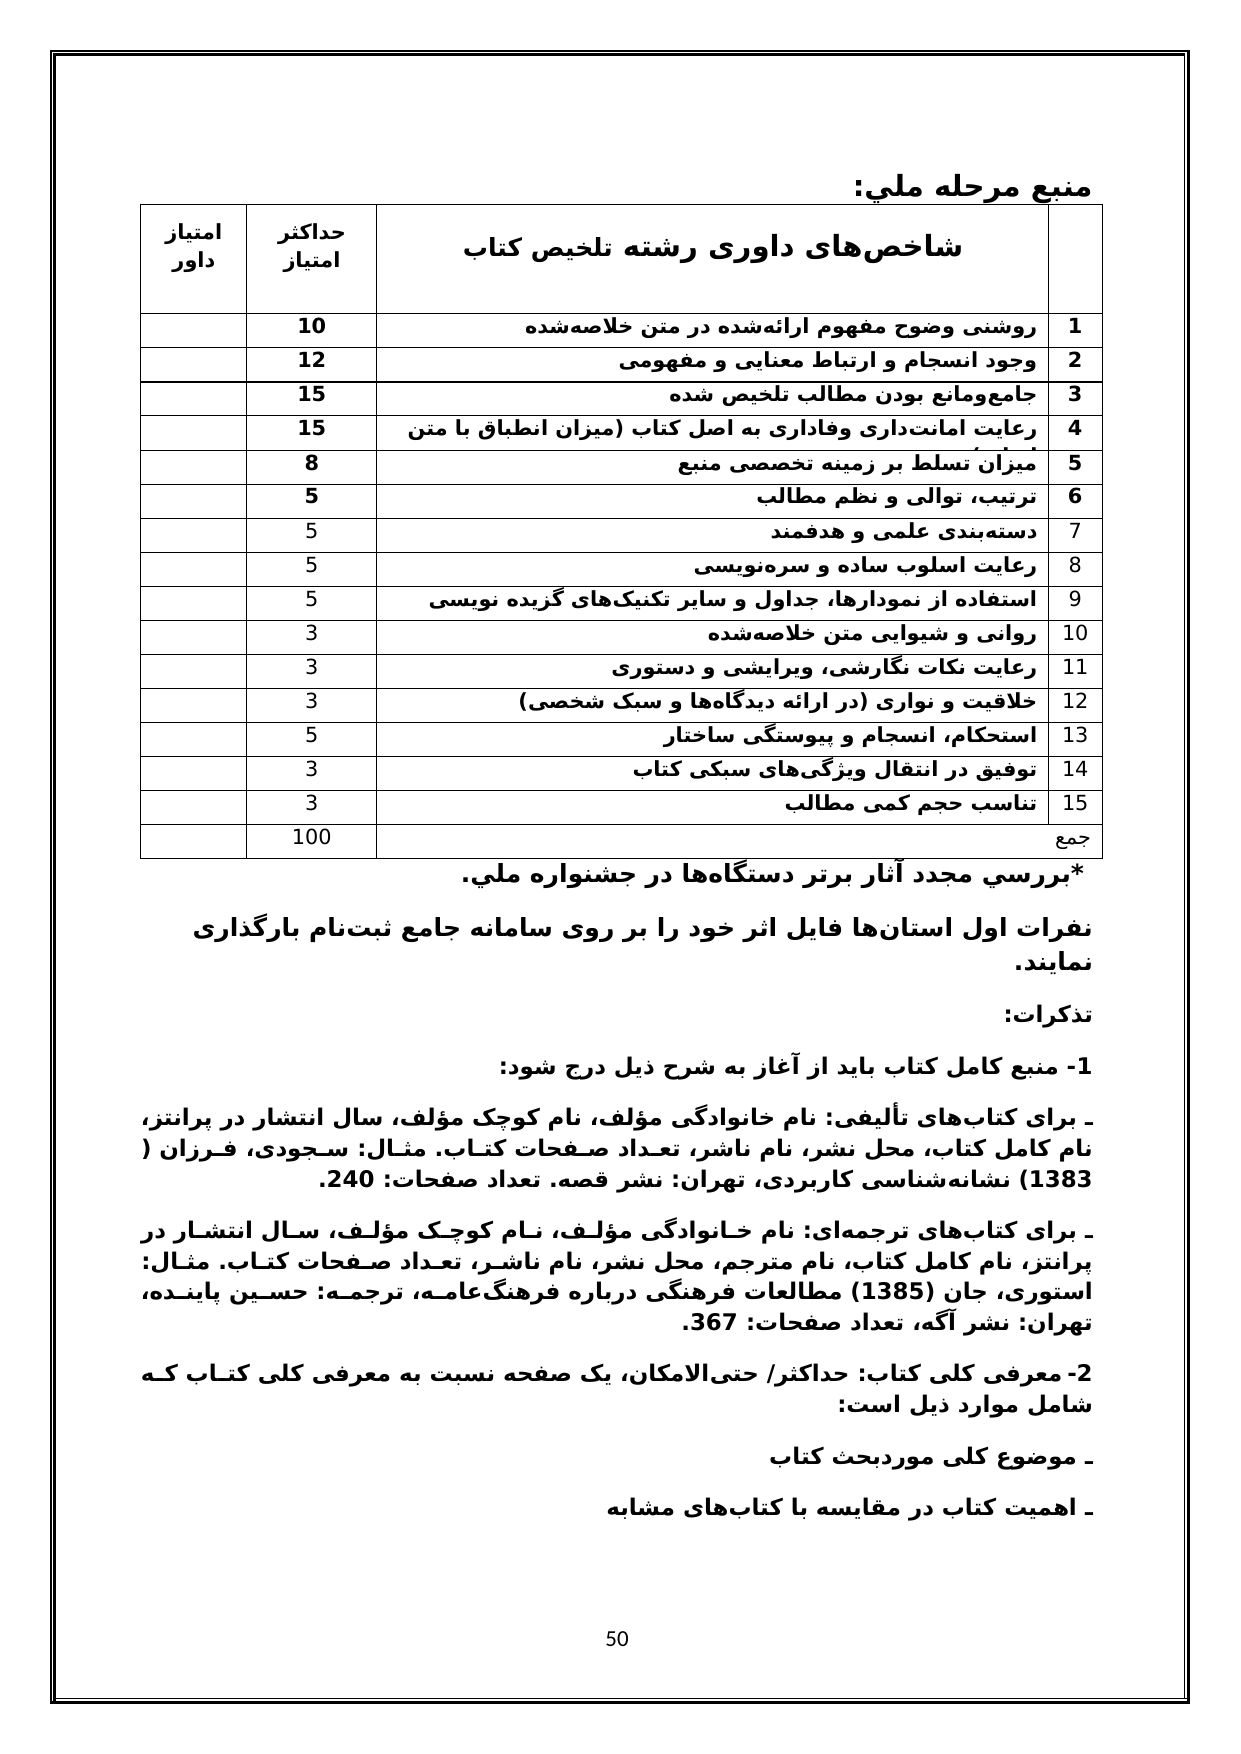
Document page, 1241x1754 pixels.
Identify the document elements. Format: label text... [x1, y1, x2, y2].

table_cell 5 [247, 519, 376, 552]
table_cell روانی و شیوایی متن خلاصه‌شده [377, 621, 1048, 654]
table_cell 8 [247, 451, 376, 483]
table_cell 5 [247, 723, 376, 756]
table_cell رعایت نکات نگارشی، ویرایشی و دستوری [377, 655, 1048, 688]
table_cell 3 [247, 791, 376, 824]
table_cell جمع [377, 825, 1102, 858]
text ـ موضوع کلی موردبحث کتاب [141, 1443, 1093, 1469]
table_cell جامع‌ومانع بودن مطالب تلخیص شده [377, 383, 1048, 415]
table_cell [141, 519, 246, 552]
table_header امتیاز داور [141, 205, 246, 313]
table_cell استحکام، انسجام و پیوستگی ساختار [377, 723, 1048, 756]
text 1- منبع کامل کتاب باید از آغاز به شرح ذیل درج شود: [141, 1053, 1093, 1080]
table_cell 12 [1049, 689, 1102, 722]
table_cell [141, 757, 246, 790]
table_header شاخص‌های داوری رشته تلخیص کتاب [377, 205, 1048, 313]
text ـ برای کتاب‌های تألیفی: نام خانوادگی مؤلف، نام کوچک مؤلف، سال انتشار در پرانتز، نام کامل کتاب، محل نشر، نام ناشر، تعداد صفحات کتاب. مثال: سجودی، فرزان (1383) نشانه‌شناسی کاربردی، تهران: نشر قصه. تعداد صفحات: 240. [141, 1104, 1093, 1192]
table_cell ترتیب، توالی و نظم مطالب [377, 485, 1048, 518]
table_cell 5 [247, 587, 376, 620]
text 2- معرفی کلی کتاب: حداکثر/ حتی‌الامکان، یک صفحه نسبت به معرفی کلی کتاب که شامل موارد ذیل است: [141, 1361, 1093, 1418]
table_cell [141, 383, 246, 415]
table_cell [141, 655, 246, 688]
table_cell 15 [247, 383, 376, 415]
text ـ برای کتاب‌های ترجمه‌ای: نام خانوادگی مؤلف، نام کوچک مؤلف، سال انتشار در پرانتز، نام کامل کتاب، نام مترجم، محل نشر، نام ناشر، تعداد صفحات کتاب. مثال: استوری، جان (1385) مطالعات فرهنگی درباره فرهنگ‌عامه، ترجمه: حسین پاینده، تهران: نشر آگه، تعداد صفحات: 367. [141, 1217, 1093, 1336]
text *بررسي مجدد آثار برتر دستگاه‌ها در جشنواره ملي. [141, 859, 1093, 888]
table_cell 100 [247, 825, 376, 858]
table_header [1049, 205, 1102, 313]
table_cell وجود انسجام و ارتباط معنایی و مفهومی [377, 348, 1048, 381]
text تذکرات: [141, 1002, 1093, 1028]
table_cell 3 [247, 689, 376, 722]
table_cell [141, 314, 246, 347]
table_cell استفاده از نمودارها، جداول و سایر تکنیک‌های گزیده نویسی [377, 587, 1048, 620]
table_cell [141, 689, 246, 722]
table_cell تناسب حجم کمی مطالب [377, 791, 1048, 824]
table_cell 10 [247, 314, 376, 347]
table_cell دسته‌بندی علمی و هدفمند [377, 519, 1048, 552]
table_cell 15 [247, 416, 376, 449]
table_cell [141, 621, 246, 654]
table_cell [141, 553, 246, 586]
table_cell 6 [1049, 485, 1102, 518]
table_cell [141, 825, 246, 858]
table_cell 2 [1049, 348, 1102, 381]
table_cell [141, 451, 246, 483]
table_cell 3 [247, 757, 376, 790]
table_cell روشنی وضوح مفهوم ارائه‌شده در متن خلاصه‌شده [377, 314, 1048, 347]
table_cell رعایت اسلوب ساده و سره‌نویسی [377, 553, 1048, 586]
table_cell [141, 587, 246, 620]
table_cell 13 [1049, 723, 1102, 756]
table_cell [141, 791, 246, 824]
table_cell 9 [1049, 587, 1102, 620]
table_cell رعایت امانت‌داری وفاداری به اصل کتاب (میزان انطباق با متن اصلی) [377, 416, 1048, 449]
table_cell 10 [1049, 621, 1102, 654]
table_cell میزان تسلط بر زمینه تخصصی منبع [377, 451, 1048, 483]
table_cell [141, 416, 246, 449]
table_cell 15 [1049, 791, 1102, 824]
table_cell توفیق در انتقال ویژگی‌های سبکی کتاب [377, 757, 1048, 790]
table_cell [141, 723, 246, 756]
table_cell 5 [247, 553, 376, 586]
table_cell [141, 485, 246, 518]
table_cell 7 [1049, 519, 1102, 552]
table_cell 5 [1049, 451, 1102, 483]
table_cell 4 [1049, 416, 1102, 449]
table_cell 3 [247, 621, 376, 654]
table_cell 3 [247, 655, 376, 688]
table_cell 1 [1049, 314, 1102, 347]
text ـ اهمیت کتاب در مقایسه با کتاب‌های مشابه [141, 1494, 1093, 1521]
table_cell 3 [1049, 383, 1102, 415]
table_cell [141, 348, 246, 381]
table_header حداکثر امتیاز [247, 205, 376, 313]
table_cell 11 [1049, 655, 1102, 688]
table_cell 8 [1049, 553, 1102, 586]
text منبع مرحله ملي: [141, 169, 1093, 203]
table_cell 12 [247, 348, 376, 381]
text نفرات اول استان‌ها فایل اثر خود را بر روی سامانه جامع ثبت‌نام بارگذاری نمایند. [141, 914, 1093, 976]
table_cell خلاقیت و نواری (در ارائه دیدگاه‌ها و سبک شخصی) [377, 689, 1048, 722]
table_cell 14 [1049, 757, 1102, 790]
table_cell 5 [247, 485, 376, 518]
